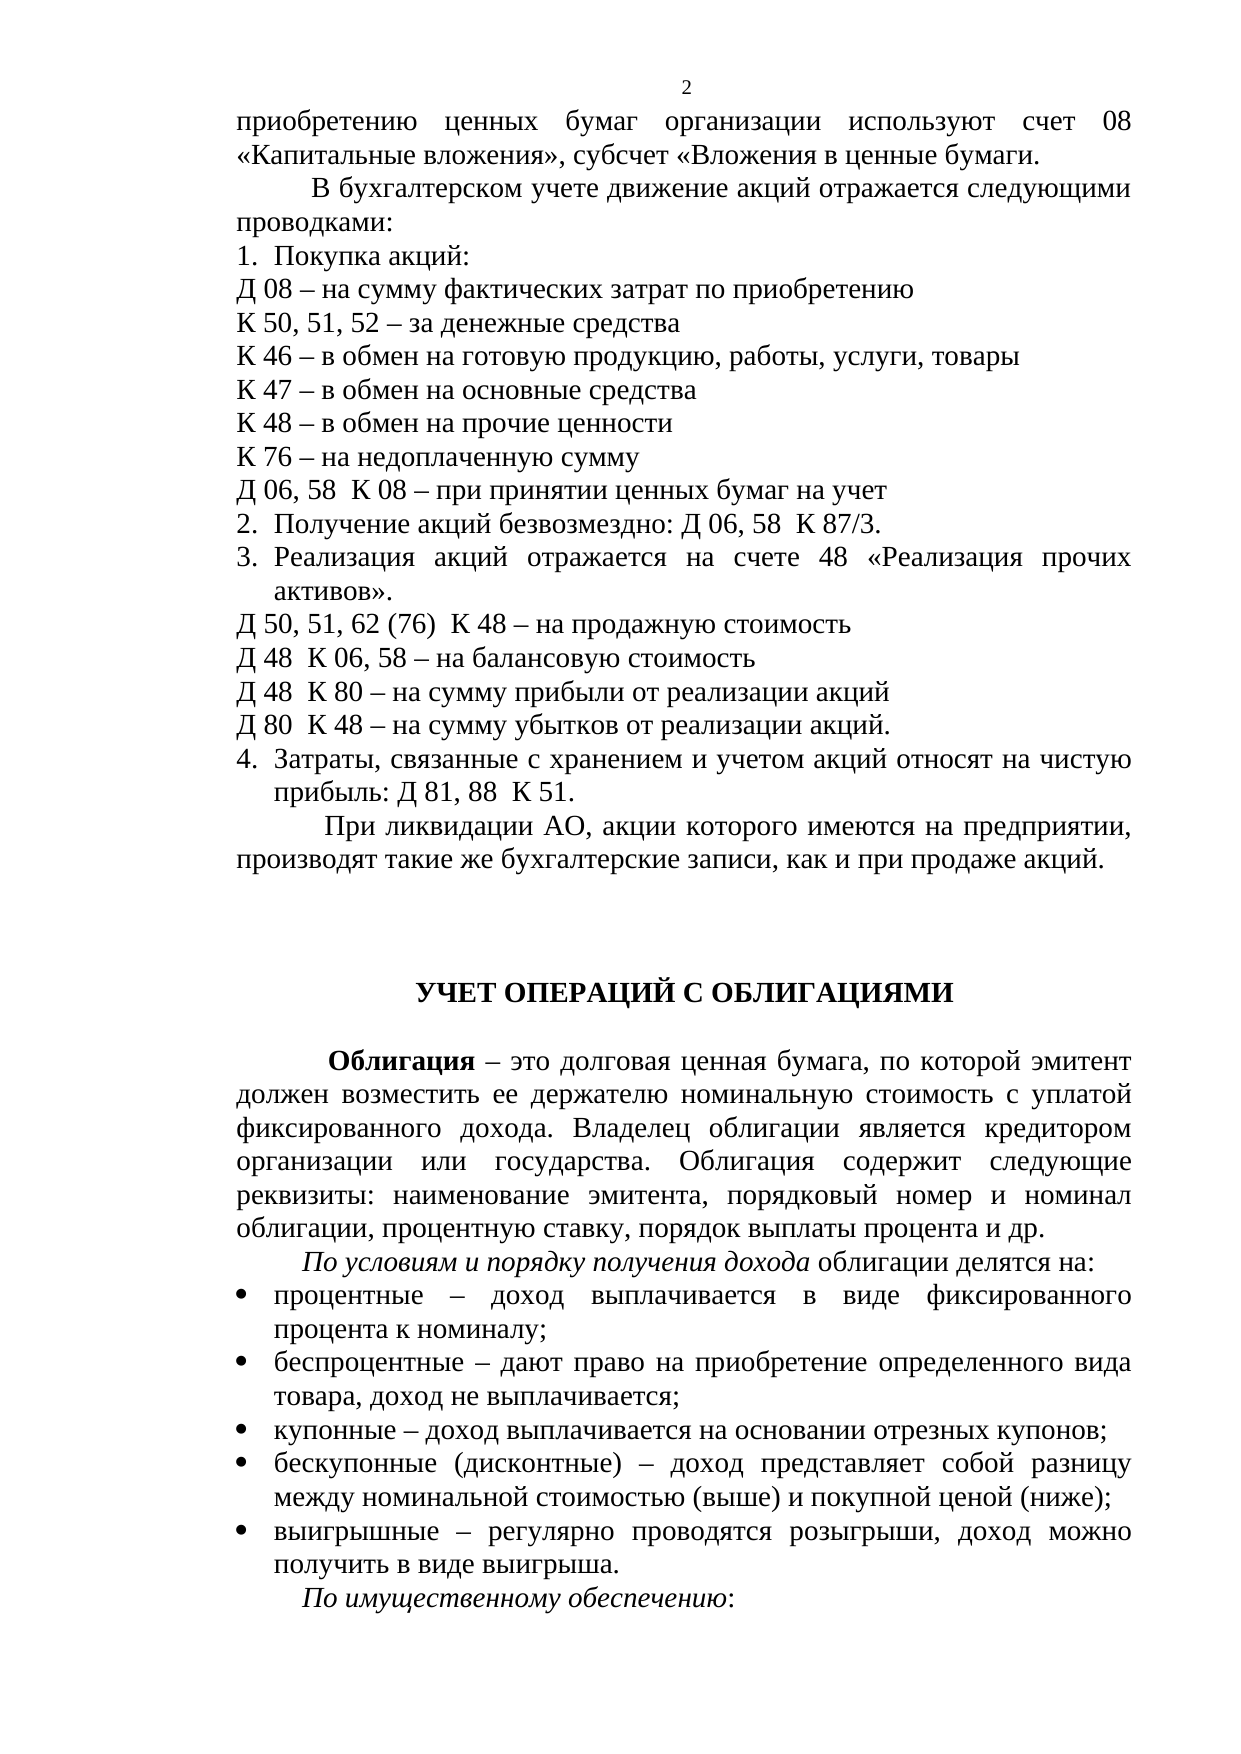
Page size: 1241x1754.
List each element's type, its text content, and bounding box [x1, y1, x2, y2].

list беспроцентные – дают право на приобретение определенного вида товара, доход не выплачивается; [236, 1344, 1132, 1412]
text В бухгалтерском учете движение акций отражается следующими проводками: [236, 171, 1132, 238]
text При ликвидации АО, акции которого имеются на предприятии, производят такие же бухгалтерские записи, как и при продаже акций. [236, 808, 1132, 875]
list купонные – доход выплачивается на основании отрезных купонов; [236, 1412, 1132, 1445]
text Д 50, 51, 62 (76) К 48 – на продажную стоимость [236, 607, 1132, 640]
text Д 48 К 80 – на сумму прибыли от реализации акций [236, 674, 1132, 707]
list Реализация акций отражается на счете 48 «Реализация прочих активов». [236, 539, 1132, 607]
text К 48 – в обмен на прочие ценности [236, 405, 1132, 439]
text Д 08 – на сумму фактических затрат по приобретению [236, 271, 1132, 305]
list Покупка акций: [236, 238, 1132, 271]
text По условиям и порядку получения дохода облигации делятся на: [236, 1244, 1132, 1277]
text К 47 – в обмен на основные средства [236, 372, 1132, 405]
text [236, 103, 1132, 171]
list Затраты, связанные с хранением и учетом акций относят на чистую прибыль: Д 81, 88 К 51. [236, 741, 1132, 808]
subtitle УЧЕТ ОПЕРАЦИЙ С ОБЛИГАЦИЯМИ [236, 976, 1132, 1009]
text К 76 – на недоплаченную сумму [236, 439, 1132, 472]
list бескупонные (дисконтные) – доход представляет собой разницу между номинальной стоимостью (выше) и покупной ценой (ниже); [236, 1445, 1132, 1513]
text К 50, 51, 52 – за денежные средства [236, 305, 1132, 338]
text Д 48 К 06, 58 – на балансовую стоимость [236, 640, 1132, 674]
list выигрышные – регулярно проводятся розыгрыши, доход можно получить в виде выигрыша. [236, 1513, 1132, 1580]
text Д 80 К 48 – на сумму убытков от реализации акций. [236, 707, 1132, 741]
list Получение акций безвозмездно: Д 06, 58 К 87/3. [236, 506, 1132, 539]
list процентные – доход выплачивается в виде фиксированного процента к номиналу; [236, 1277, 1132, 1344]
text По имущественному обеспечению: [236, 1580, 1132, 1613]
text Облигация – это долговая ценная бумага, по которой эмитент должен возместить ее держателю номинальную стоимость с уплатой фиксированного дохода. Владелец облигации является кредитором организации или государства. Облигация содержит следующие реквизиты: наименование эмитента, порядковый номер и номинал облигации, процентную ставку, порядок выплаты процента и др. [236, 1043, 1132, 1244]
text Д 06, 58 К 08 – при принятии ценных бумаг на учет [236, 472, 1132, 506]
text К 46 – в обмен на готовую продукцию, работы, услуги, товары [236, 338, 1132, 372]
